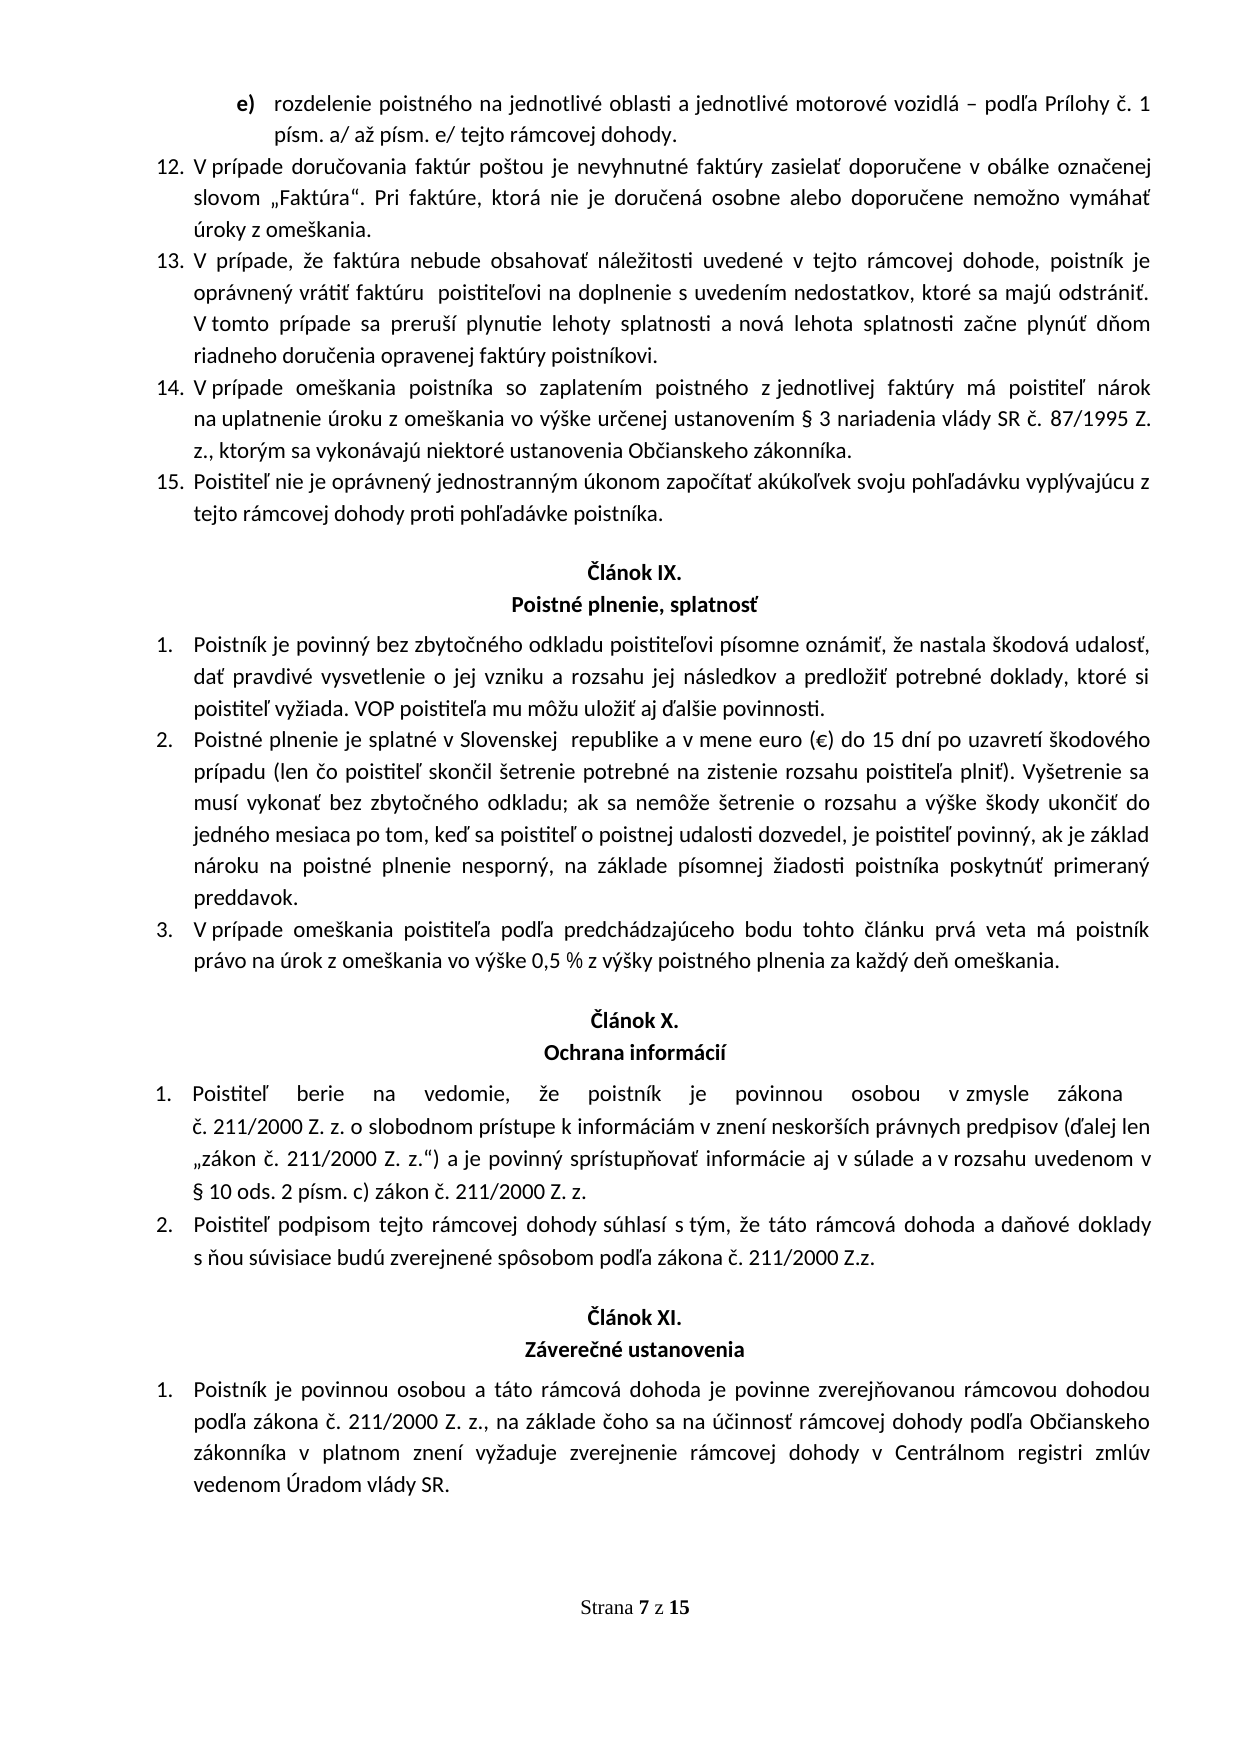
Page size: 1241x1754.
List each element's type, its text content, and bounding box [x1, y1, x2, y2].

list Poistné plnenie je splatné v Slovenskej republike a v mene euro (€) do 15 dní po uzavretí škodového prípadu (len čo poistiteľ skončil šetrenie potrebné na zistenie rozsahu poistiteľa plniť). Vyšetrenie sa musí vykonať bez zbytočného odkladu; ak sa nemôže šetrenie o rozsahu a výške škody ukončiť do jedného mesiaca po tom, keď sa poistiteľ o poistnej udalosti dozvedel, je poistiteľ povinný, ak je základ nároku na poistné plnenie nesporný, na základe písomnej žiadosti poistníka poskytnúť primeraný preddavok. [156, 725, 1152, 911]
text Ochrana informácií [118, 1038, 1152, 1067]
text Článok IX. [118, 558, 1152, 587]
list Poistiteľ nie je oprávnený jednostranným úkonom započítať akúkoľvek svoju pohľadávku vyplývajúcu z tejto rámcovej dohody proti pohľadávke poistníka. [156, 467, 1152, 527]
list Poistník je povinný bez zbytočného odkladu poistiteľovi písomne oznámiť, že nastala škodová udalosť, dať pravdivé vysvetlenie o jej vzniku a rozsahu jej následkov a predložiť potrebné doklady, ktoré si poistiteľ vyžiada. VOP poistiteľa mu môžu uložiť aj ďalšie povinnosti. [156, 631, 1152, 722]
text Záverečné ustanovenia [118, 1335, 1152, 1363]
list Poistník je povinnou osobou a táto rámcová dohoda je povinne zverejňovanou rámcovou dohodou podľa zákona č. 211/2000 Z. z., na základe čoho sa na účinnosť rámcovej dohody podľa Občianskeho zákonníka v platnom znení vyžaduje zverejnenie rámcovej dohody v Centrálnom registri zmlúv vedenom Úradom vlády SR. [156, 1375, 1152, 1498]
list Poistiteľ podpisom tejto rámcovej dohody súhlasí s tým, že táto rámcová dohoda a daňové doklady s ňou súvisiace budú zverejnené spôsobom podľa zákona č. 211/2000 Z.z. [156, 1210, 1152, 1271]
text Článok X. [118, 1006, 1152, 1034]
list V prípade doručovania faktúr poštou je nevyhnutné faktúry zasielať doporučene v obálke označenej slovom „Faktúra“. Pri faktúre, ktorá nie je doručená osobne alebo doporučene nemožno vymáhať úroky z omeškania. [156, 152, 1152, 243]
list V prípade omeškania poistiteľa podľa predchádzajúceho bodu tohto článku prvá veta má poistník právo na úrok z omeškania vo výške 0,5 z výšky poistného plnenia za každý deň omeškania. [156, 915, 1152, 974]
list V prípade, že faktúra nebude obsahovať náležitosti uvedené v tejto rámcovej dohode, poistník je oprávnený vrátiť faktúru poistiteľovi na doplnenie s uvedením nedostatkov, ktoré sa majú odstrániť. V tomto prípade sa preruší plynutie lehoty splatnosti a nová lehota splatnosti začne plynúť dňom riadneho doručenia opravenej faktúry poistníkovi. [156, 246, 1152, 369]
text Poistné plnenie, splatnosť [118, 590, 1152, 618]
text Článok XI. [118, 1303, 1152, 1331]
list Poistiteľ berie na vedomie, že poistník je povinnou osobou v zmysle zákona č. 211/2000 Z. z. o slobodnom prístupe k informáciám v znení neskorších právnych predpisov (ďalej len „zákon č. 211/2000 Z. z.“) a je povinný sprístupňovať informácie aj v súlade a v rozsahu uvedenom v § 10 ods. 2 písm. c) zákon č. 211/2000 Z. z. [154, 1079, 1152, 1205]
list V prípade omeškania poistníka so zaplatením poistného z jednotlivej faktúry má poistiteľ nárok na uplatnenie úroku z omeškania vo výške určenej ustanovením § 3 nariadenia vlády SR č. 87/1995 Z. z., ktorým sa vykonávajú niektoré ustanovenia Občianskeho zákonníka. [156, 373, 1152, 464]
list rozdelenie poistného na jednotlivé oblasti a jednotlivé motorové vozidlá – podľa Prílohy č. 1 písm. a/ až písm. e/ tejto rámcovej dohody. [236, 89, 1152, 148]
